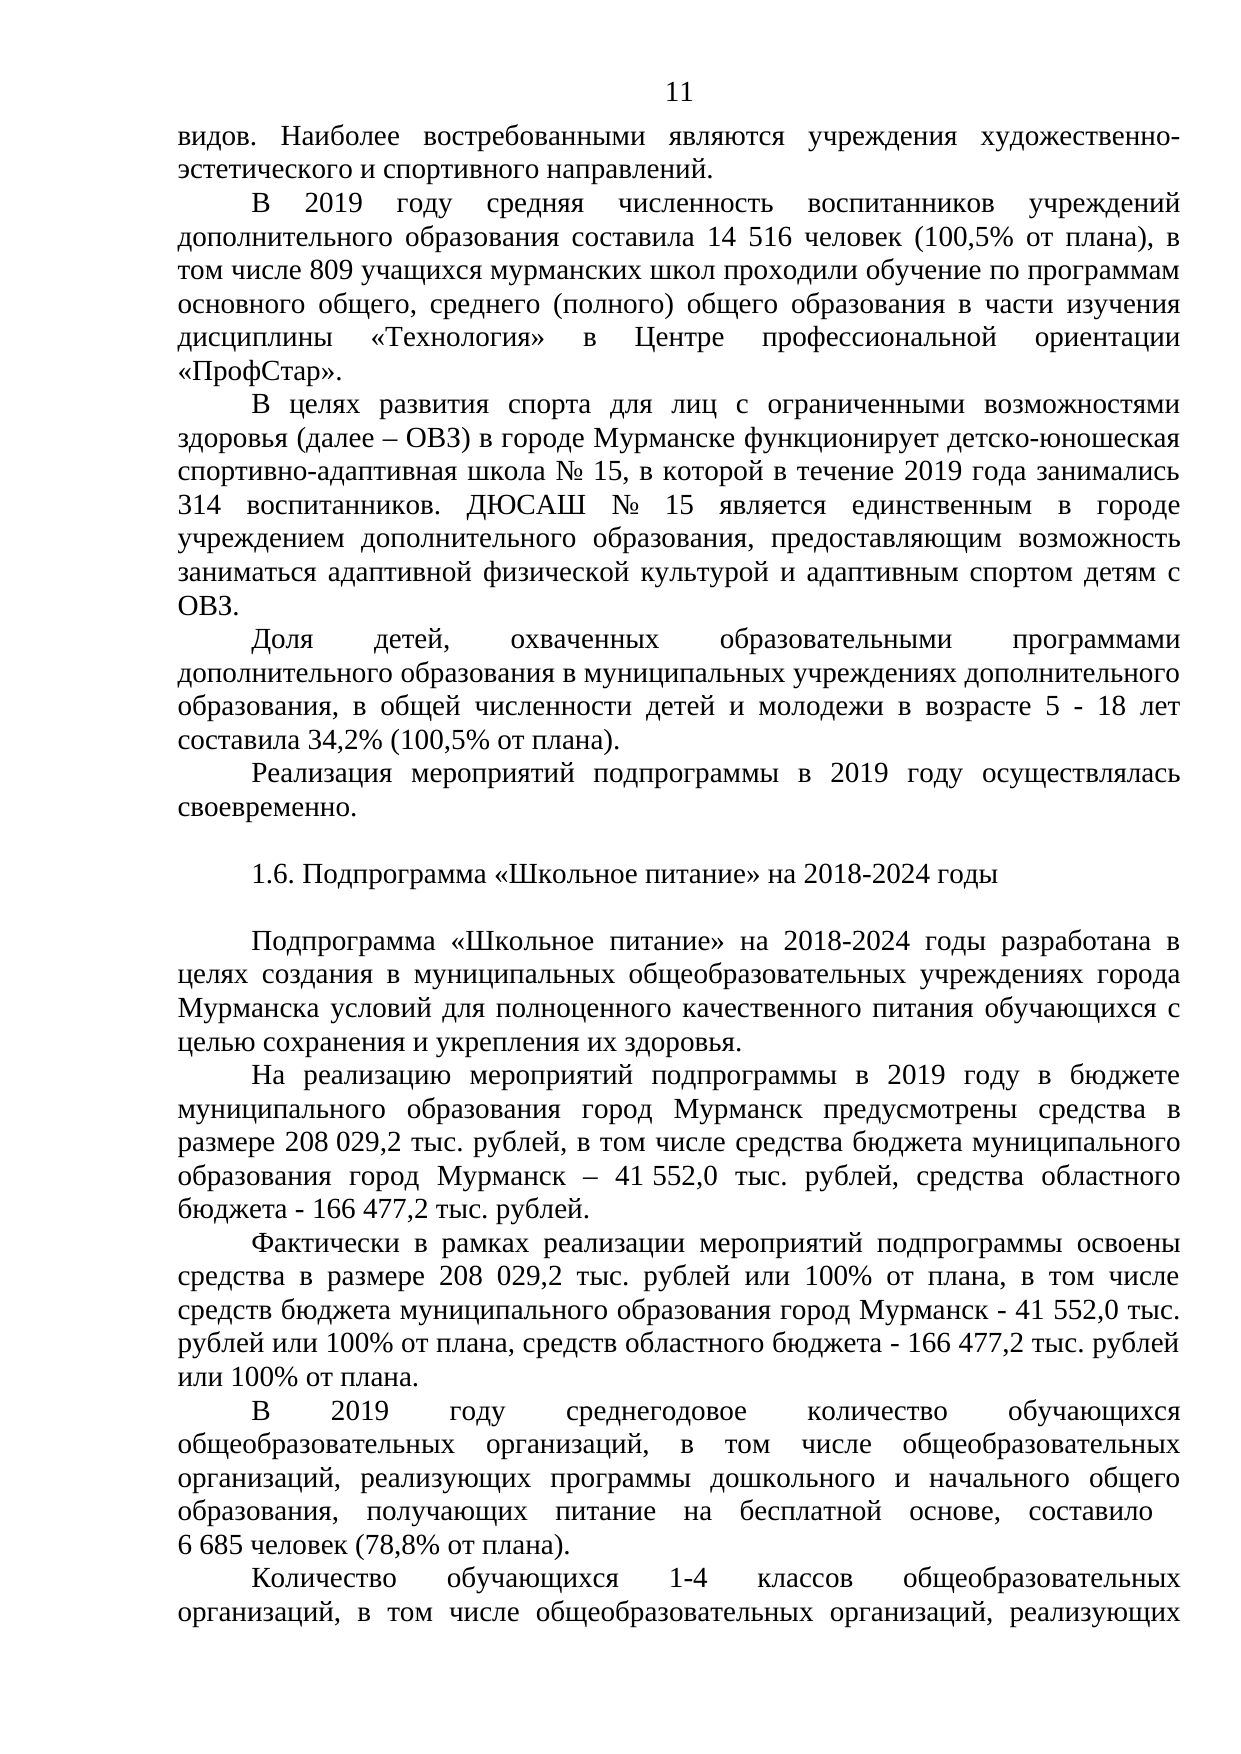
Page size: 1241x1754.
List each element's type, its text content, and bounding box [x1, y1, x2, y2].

text Фактически в рамках реализации мероприятий подпрограммы освоены средства в размере 208 029,2 тыс. рублей или 100% от плана, в том числе средств бюджета муниципального образования город Мурманск - 41 552,0 тыс. рублей или 100% от плана, средств областного бюджета - 166 477,2 тыс. рублей или 100% от плана. [177, 1225, 1181, 1393]
text В 2019 году средняя численность воспитанников учреждений дополнительного образования составила 14 516 человек (100,5% от плана), в том числе 809 учащихся мурманских школ проходили обучение по программам основного общего, среднего (полного) общего образования в части изучения дисциплины «Технология» в Центре профессиональной ориентации «ПрофСтар». [177, 185, 1181, 386]
text В 2019 году среднегодовое количество обучающихся общеобразовательных организаций, в том числе общеобразовательных организаций, реализующих программы дошкольного и начального общего образования, получающих питание на бесплатной основе, составило 6 685 человек (78,8% от плана). [177, 1393, 1181, 1560]
text На реализацию мероприятий подпрограммы в 2019 году в бюджете муниципального образования город Мурманск предусмотрены средства в размере 208 029,2 тыс. рублей, в том числе средства бюджета муниципального образования город Мурманск – 41 552,0 тыс. рублей, средства областного бюджета - 166 477,2 тыс. рублей. [177, 1057, 1181, 1225]
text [177, 118, 1181, 185]
text Подпрограмма «Школьное питание» на 2018-2024 годы разработана в целях создания в муниципальных общеобразовательных учреждениях города Мурманска условий для полноценного качественного питания обучающихся с целью сохранения и укрепления их здоровья. [177, 923, 1181, 1057]
text В целях развития спорта для лиц с ограниченными возможностями здоровья (далее – ОВЗ) в городе Мурманске функционирует детско-юношеская спортивно-адаптивная школа № 15, в которой в течение 2019 года занимались 314 воспитанников. ДЮСАШ № 15 является единственным в городе учреждением дополнительного образования, предоставляющим возможность заниматься адаптивной физической культурой и адаптивным спортом детям с ОВЗ. [177, 386, 1181, 621]
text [177, 1560, 1181, 1627]
text 1.6. Подпрограмма «Школьное питание» на 2018-2024 годы [177, 856, 1181, 889]
text Реализация мероприятий подпрограммы в 2019 году осуществлялась своевременно. [177, 755, 1181, 822]
text Доля детей, охваченных образовательными программами дополнительного образования в муниципальных учреждениях дополнительного образования, в общей численности детей и молодежи в возрасте 5 - 18 лет составила 34,2% (100,5% от плана). [177, 621, 1181, 755]
